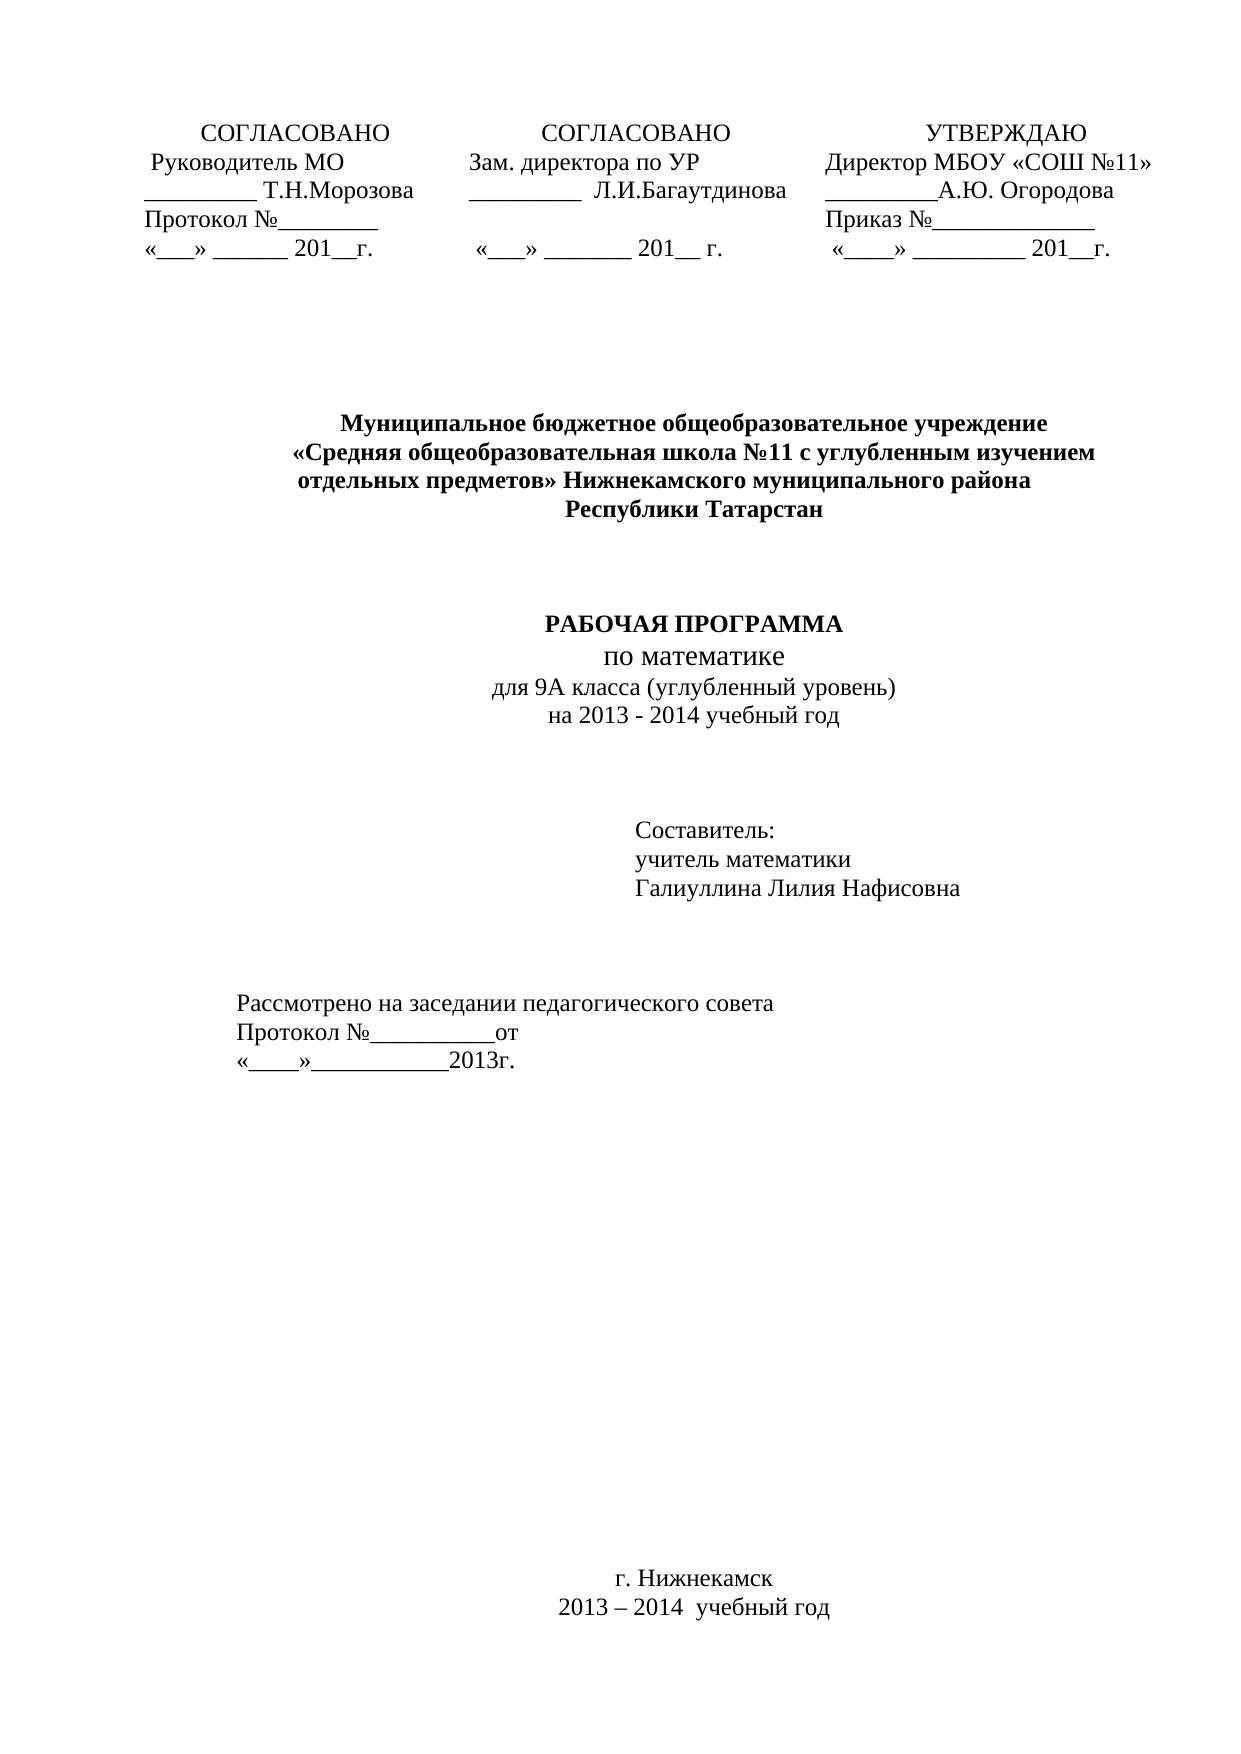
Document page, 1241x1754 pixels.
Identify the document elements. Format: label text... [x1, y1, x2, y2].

text Галиуллина Лилия Нафисовна [635, 873, 1152, 902]
text для 9А класса (углубленный уровень) [177, 672, 1152, 700]
text 2013 – 2014 учебный год [177, 1592, 1152, 1620]
text г. Нижнекамск [177, 1563, 1152, 1592]
text на 2013 - 2014 учебный год [177, 700, 1152, 729]
text РАБОЧАЯ ПРОГРАММА [177, 609, 1152, 638]
text «Средняя общеобразовательная школа №11 с углубленным изучением отдельных предметов» Нижнекамского муниципального района [177, 437, 1152, 494]
text учитель математики [635, 844, 1152, 873]
text Составитель: [635, 815, 1152, 844]
table_header УТВЕРЖДАЮ Директор МБОУ «СОШ №11» _________А.Ю. Огородова Приказ №_____________ «____» _________ 201__г. [814, 118, 1198, 291]
table_header СОГЛАСОВАНО Руководитель МО _________ Т.Н.Морозова Протокол №________ «___» ______ 201__г. [74, 118, 458, 291]
text Протокол №__________от [177, 1017, 1152, 1045]
table_header СОГЛАСОВАНО Зам. директора по УР _________ Л.И.Багаутдинова «___» _______ 201__ г. [458, 118, 814, 291]
text Рассмотрено на заседании педагогического совета [177, 988, 1152, 1017]
text по математике [177, 638, 1152, 672]
text «____»___________2013г. [177, 1045, 1152, 1074]
text Республики Татарстан [177, 494, 1152, 523]
text Муниципальное бюджетное общеобразовательное учреждение [177, 408, 1152, 437]
